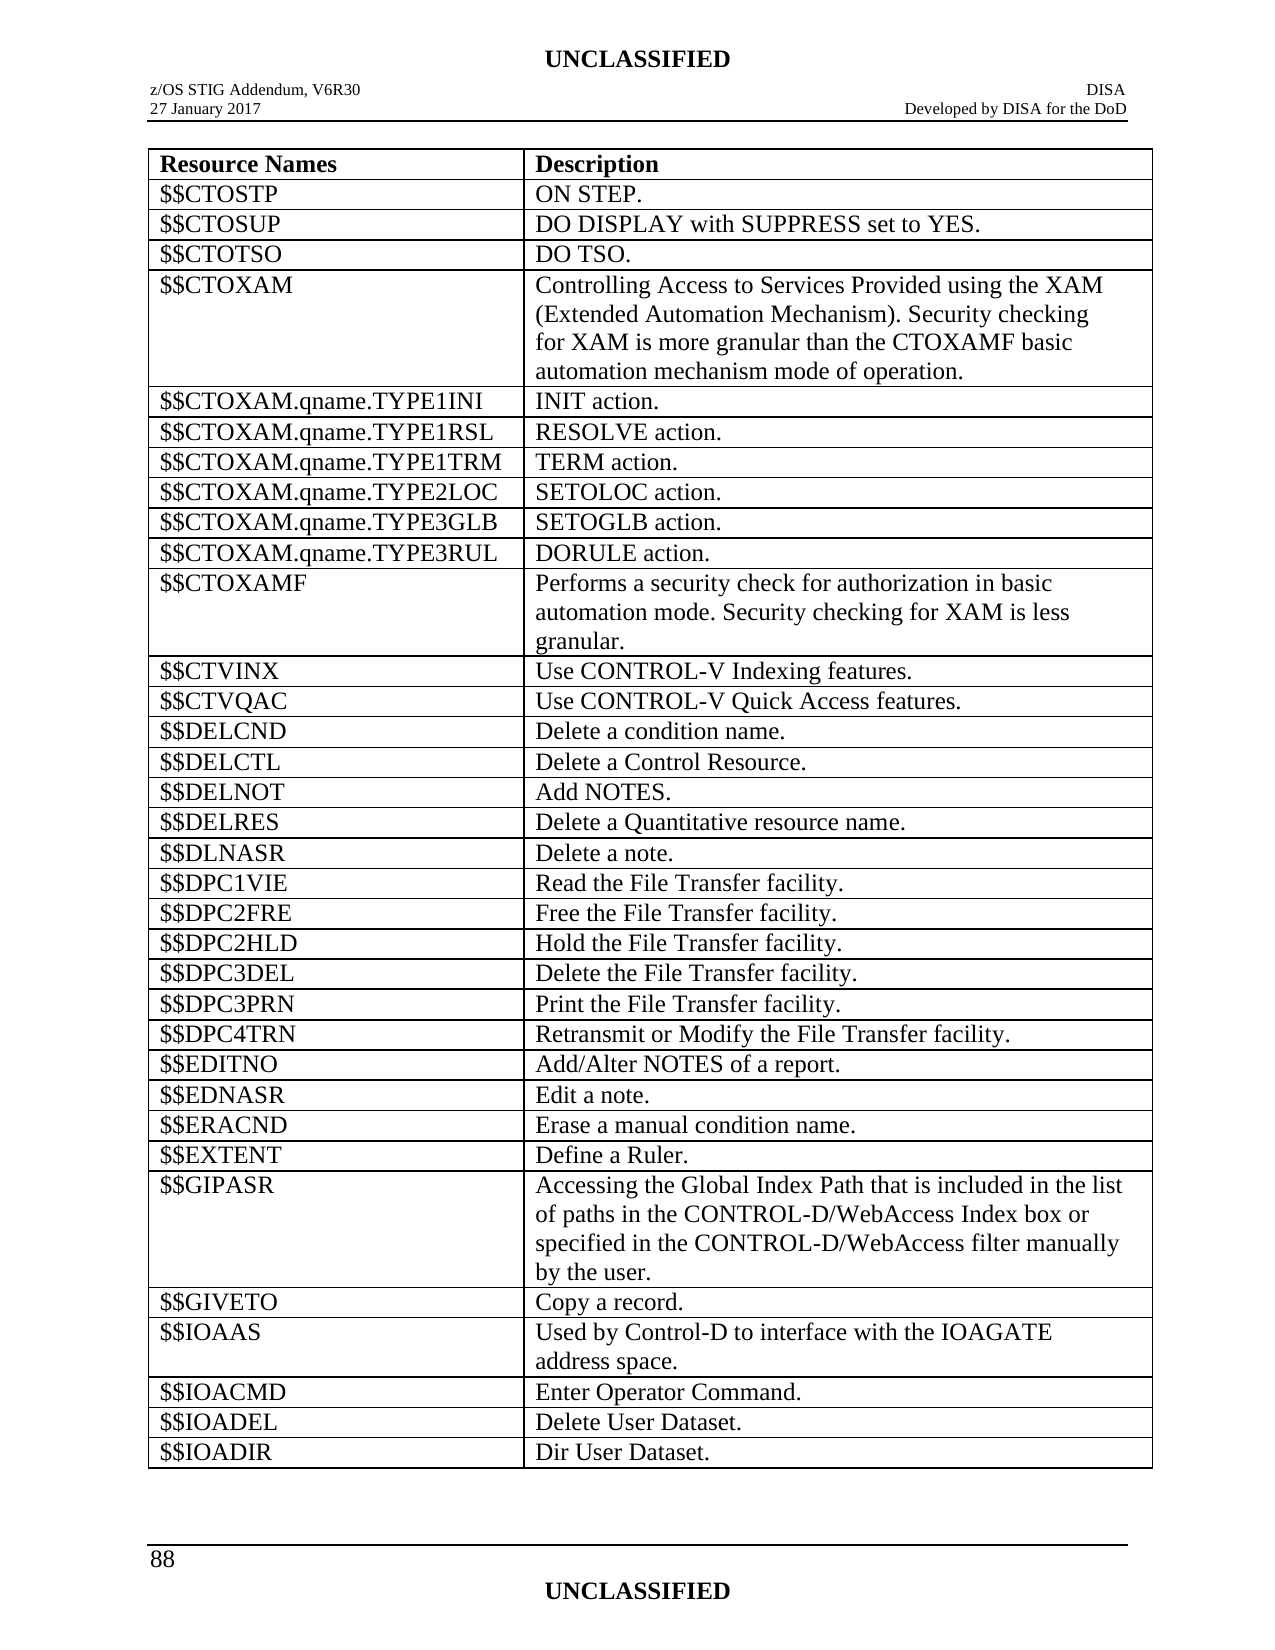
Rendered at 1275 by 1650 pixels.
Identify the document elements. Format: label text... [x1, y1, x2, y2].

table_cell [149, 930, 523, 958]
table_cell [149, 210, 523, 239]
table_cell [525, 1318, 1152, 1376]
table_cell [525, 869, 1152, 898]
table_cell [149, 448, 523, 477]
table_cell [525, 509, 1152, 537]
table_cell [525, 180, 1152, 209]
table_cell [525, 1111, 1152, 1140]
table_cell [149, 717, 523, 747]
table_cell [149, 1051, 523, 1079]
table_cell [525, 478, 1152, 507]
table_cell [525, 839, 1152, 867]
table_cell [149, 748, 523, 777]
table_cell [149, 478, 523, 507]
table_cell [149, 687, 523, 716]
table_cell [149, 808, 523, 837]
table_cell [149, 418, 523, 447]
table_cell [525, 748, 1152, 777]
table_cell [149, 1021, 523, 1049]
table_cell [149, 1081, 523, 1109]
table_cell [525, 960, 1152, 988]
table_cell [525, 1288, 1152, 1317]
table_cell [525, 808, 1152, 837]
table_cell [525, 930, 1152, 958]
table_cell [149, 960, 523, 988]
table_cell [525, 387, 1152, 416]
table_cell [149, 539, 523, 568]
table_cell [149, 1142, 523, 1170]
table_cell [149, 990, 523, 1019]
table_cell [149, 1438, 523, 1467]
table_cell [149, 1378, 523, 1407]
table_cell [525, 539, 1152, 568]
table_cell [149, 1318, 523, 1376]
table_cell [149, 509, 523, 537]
text 88 [150, 1544, 1142, 1573]
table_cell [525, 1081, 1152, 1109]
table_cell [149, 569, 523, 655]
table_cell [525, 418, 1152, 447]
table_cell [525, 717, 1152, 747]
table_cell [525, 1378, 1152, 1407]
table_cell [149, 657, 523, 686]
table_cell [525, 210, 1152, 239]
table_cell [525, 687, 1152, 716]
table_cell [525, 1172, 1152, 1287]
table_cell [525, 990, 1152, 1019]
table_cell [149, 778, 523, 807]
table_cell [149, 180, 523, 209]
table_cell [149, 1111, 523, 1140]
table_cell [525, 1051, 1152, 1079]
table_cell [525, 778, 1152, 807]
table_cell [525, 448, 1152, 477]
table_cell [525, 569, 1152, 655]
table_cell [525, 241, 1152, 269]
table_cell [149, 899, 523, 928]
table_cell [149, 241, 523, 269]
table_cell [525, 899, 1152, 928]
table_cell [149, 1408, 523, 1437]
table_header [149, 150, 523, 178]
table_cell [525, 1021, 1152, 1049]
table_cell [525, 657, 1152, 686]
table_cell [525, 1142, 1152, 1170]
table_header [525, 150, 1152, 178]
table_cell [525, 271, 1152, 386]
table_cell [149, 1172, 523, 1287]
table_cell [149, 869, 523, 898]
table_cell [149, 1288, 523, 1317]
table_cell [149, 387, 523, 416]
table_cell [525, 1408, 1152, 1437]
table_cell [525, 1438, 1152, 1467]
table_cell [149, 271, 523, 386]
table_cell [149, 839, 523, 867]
